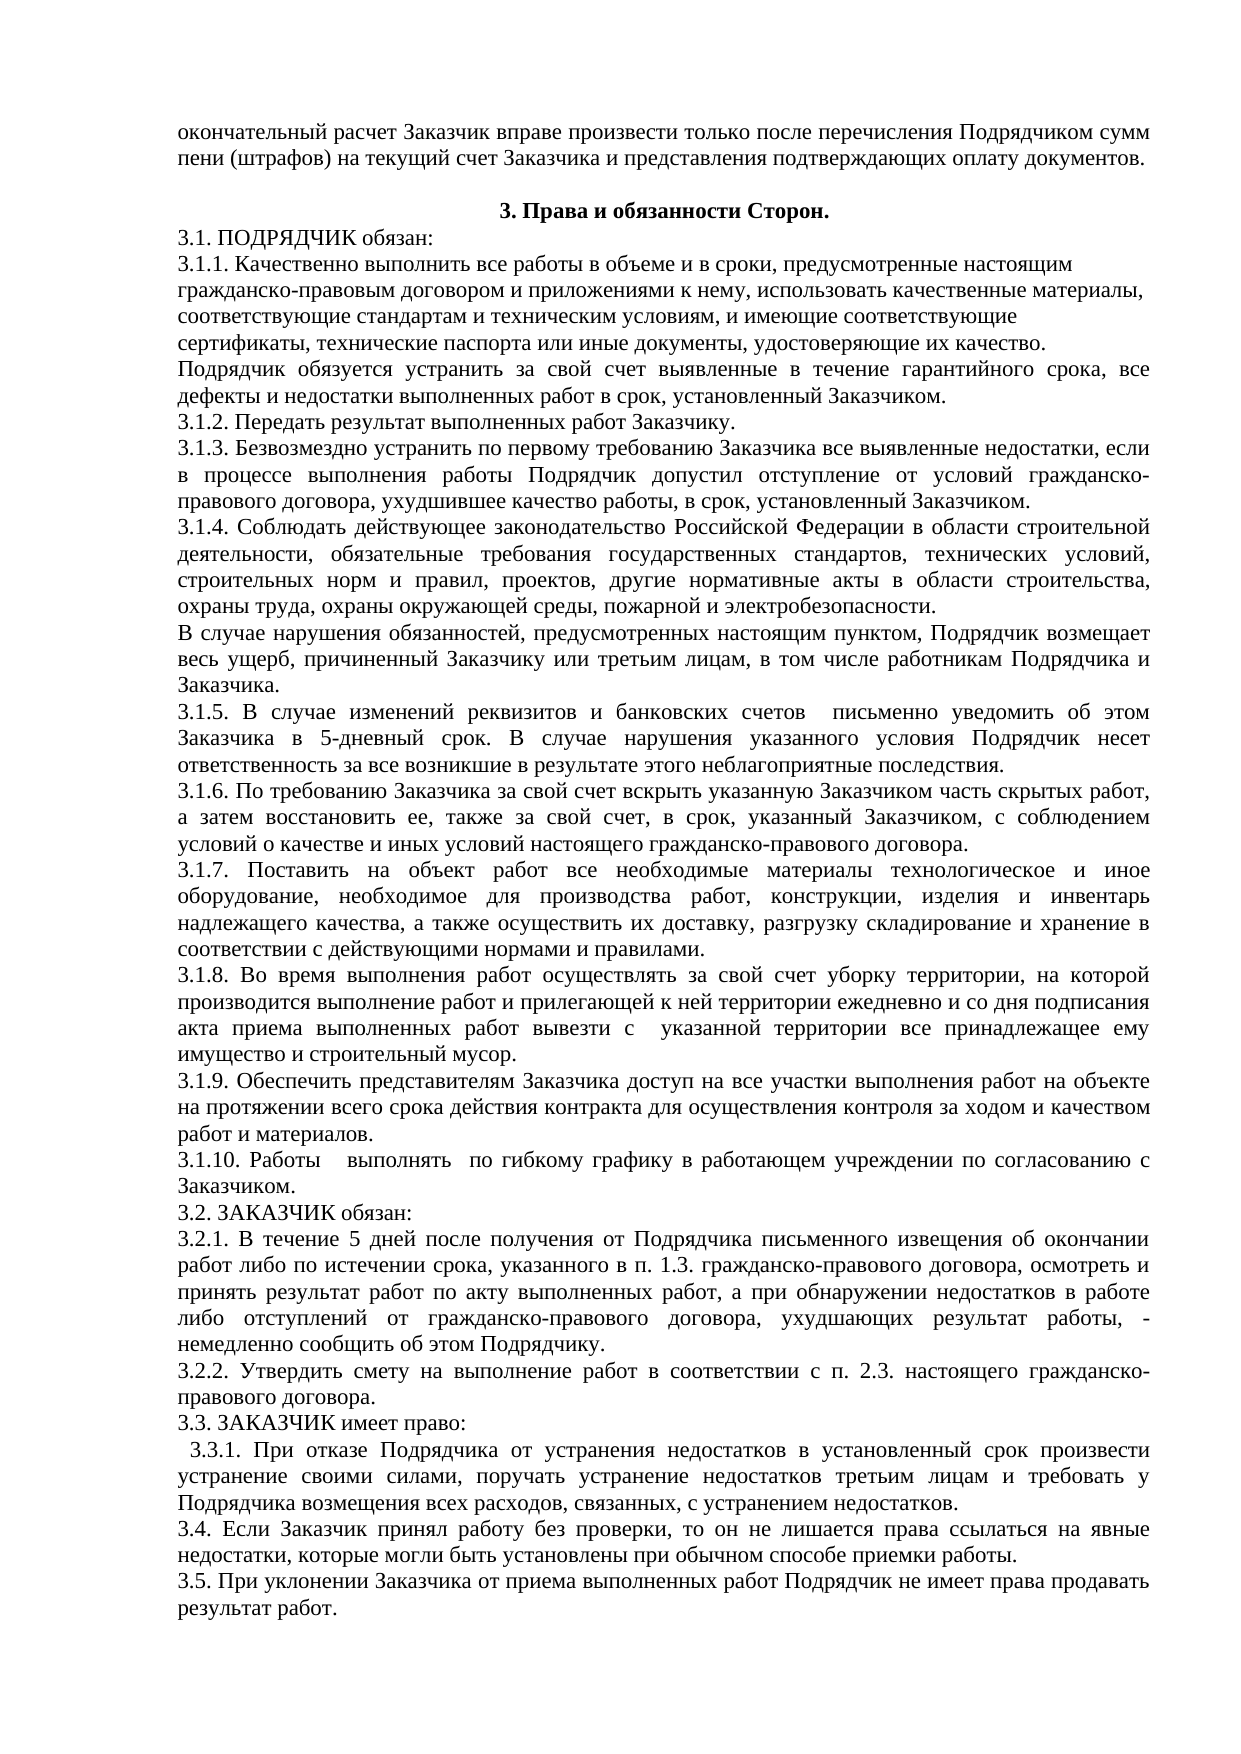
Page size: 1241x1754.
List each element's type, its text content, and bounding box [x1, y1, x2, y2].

text 3.1.2. Передать результат выполненных работ Заказчику. [177, 408, 1152, 434]
text 3.1.1. Качественно выполнить все работы в объеме и в сроки, предусмотренные настоящим гражданско-правовым договором и приложениями к нему, использовать качественные материалы, соответствующие стандартам и техническим условиям, и имеющие соответствующие сертификаты, технические паспорта или иные документы, удостоверяющие их качество. [177, 250, 1152, 355]
text 3.1.3. Безвозмездно устранить по первому требованию Заказчика все выявленные недостатки, если в процессе выполнения работы Подрядчик допустил отступление от условий гражданско-правового договора, ухудшившее качество работы, в срок, установленный Заказчиком. [177, 434, 1152, 513]
text Подрядчик обязуется устранить за свой счет выявленные в течение гарантийного срока, все дефекты и недостатки выполненных работ в срок, установленный Заказчиком. [177, 355, 1152, 408]
text 3.1.9. Обеспечить представителям Заказчика доступ на все участки выполнения работ на объекте на протяжении всего срока действия контракта для осуществления контроля за ходом и качеством работ и материалов. [177, 1067, 1152, 1146]
text 3.1.4. Соблюдать действующее законодательство Российской Федерации в области строительной деятельности, обязательные требования государственных стандартов, технических условий, строительных норм и правил, проектов, другие нормативные акты в области строительства, охраны труда, охраны окружающей среды, пожарной и электробезопасности. [177, 513, 1152, 619]
text 3.1. ПОДРЯДЧИК обязан: [177, 223, 1152, 250]
text 3.4. Если Заказчик принял работу без проверки, то он не лишается права ссылаться на явные недостатки, которые могли быть установлены при обычном способе приемки работы. [177, 1515, 1152, 1568]
text В случае нарушения обязанностей, предусмотренных настоящим пунктом, Подрядчик возмещает весь ущерб, причиненный Заказчику или третьим лицам, в том числе работникам Подрядчика и Заказчика. [177, 619, 1152, 698]
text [177, 118, 1152, 171]
text 3.3. ЗАКАЗЧИК имеет право: [177, 1409, 1152, 1436]
text 3.1.8. Во время выполнения работ осуществлять за свой счет уборку территории, на которой производится выполнение работ и прилегающей к ней территории ежедневно и со дня подписания акта приема выполненных работ вывезти с указанной территории все принадлежащее ему имущество и строительный мусор. [177, 961, 1152, 1067]
text 3.1.5. В случае изменений реквизитов и банковских счетов письменно уведомить об этом Заказчика в 5-дневный срок. В случае нарушения указанного условия Подрядчик несет ответственность за все возникшие в результате этого неблагоприятные последствия. [177, 698, 1152, 777]
text 3. Права и обязанности Сторон. [177, 197, 1152, 223]
text 3.1.7. Поставить на объект работ все необходимые материалы технологическое и иное оборудование, необходимое для производства работ, конструкции, изделия и инвентарь надлежащего качества, а также осуществить их доставку, разгрузку складирование и хранение в соответствии с действующими нормами и правилами. [177, 856, 1152, 961]
text 3.2. ЗАКАЗЧИК обязан: [177, 1199, 1152, 1225]
text 3.5. При уклонении Заказчика от приема выполненных работ Подрядчик не имеет права продавать результат работ. [177, 1568, 1152, 1620]
text 3.2.2. Утвердить смету на выполнение работ в соответствии с п. 2.3. настоящего гражданско-правового договора. [177, 1357, 1152, 1409]
text 3.1.10. Работы выполнять по гибкому графику в работающем учреждении по согласованию с Заказчиком. [177, 1146, 1152, 1199]
text 3.3.1. При отказе Подрядчика от устранения недостатков в установленный срок произвести устранение своими силами, поручать устранение недостатков третьим лицам и требовать у Подрядчика возмещения всех расходов, связанных, с устранением недостатков. [177, 1436, 1152, 1515]
text 3.1.6. По требованию Заказчика за свой счет вскрыть указанную Заказчиком часть скрытых работ, а затем восстановить ее, также за свой счет, в срок, указанный Заказчиком, с соблюдением условий о качестве и иных условий настоящего гражданско-правового договора. [177, 777, 1152, 856]
text 3.2.1. В течение 5 дней после получения от Подрядчика письменного извещения об окончании работ либо по истечении срока, указанного в п. 1.3. гражданско-правового договора, осмотреть и принять результат работ по акту выполненных работ, а при обнаружении недостатков в работе либо отступлений от гражданско-правового договора, ухудшающих результат работы, - немедленно сообщить об этом Подрядчику. [177, 1225, 1152, 1357]
